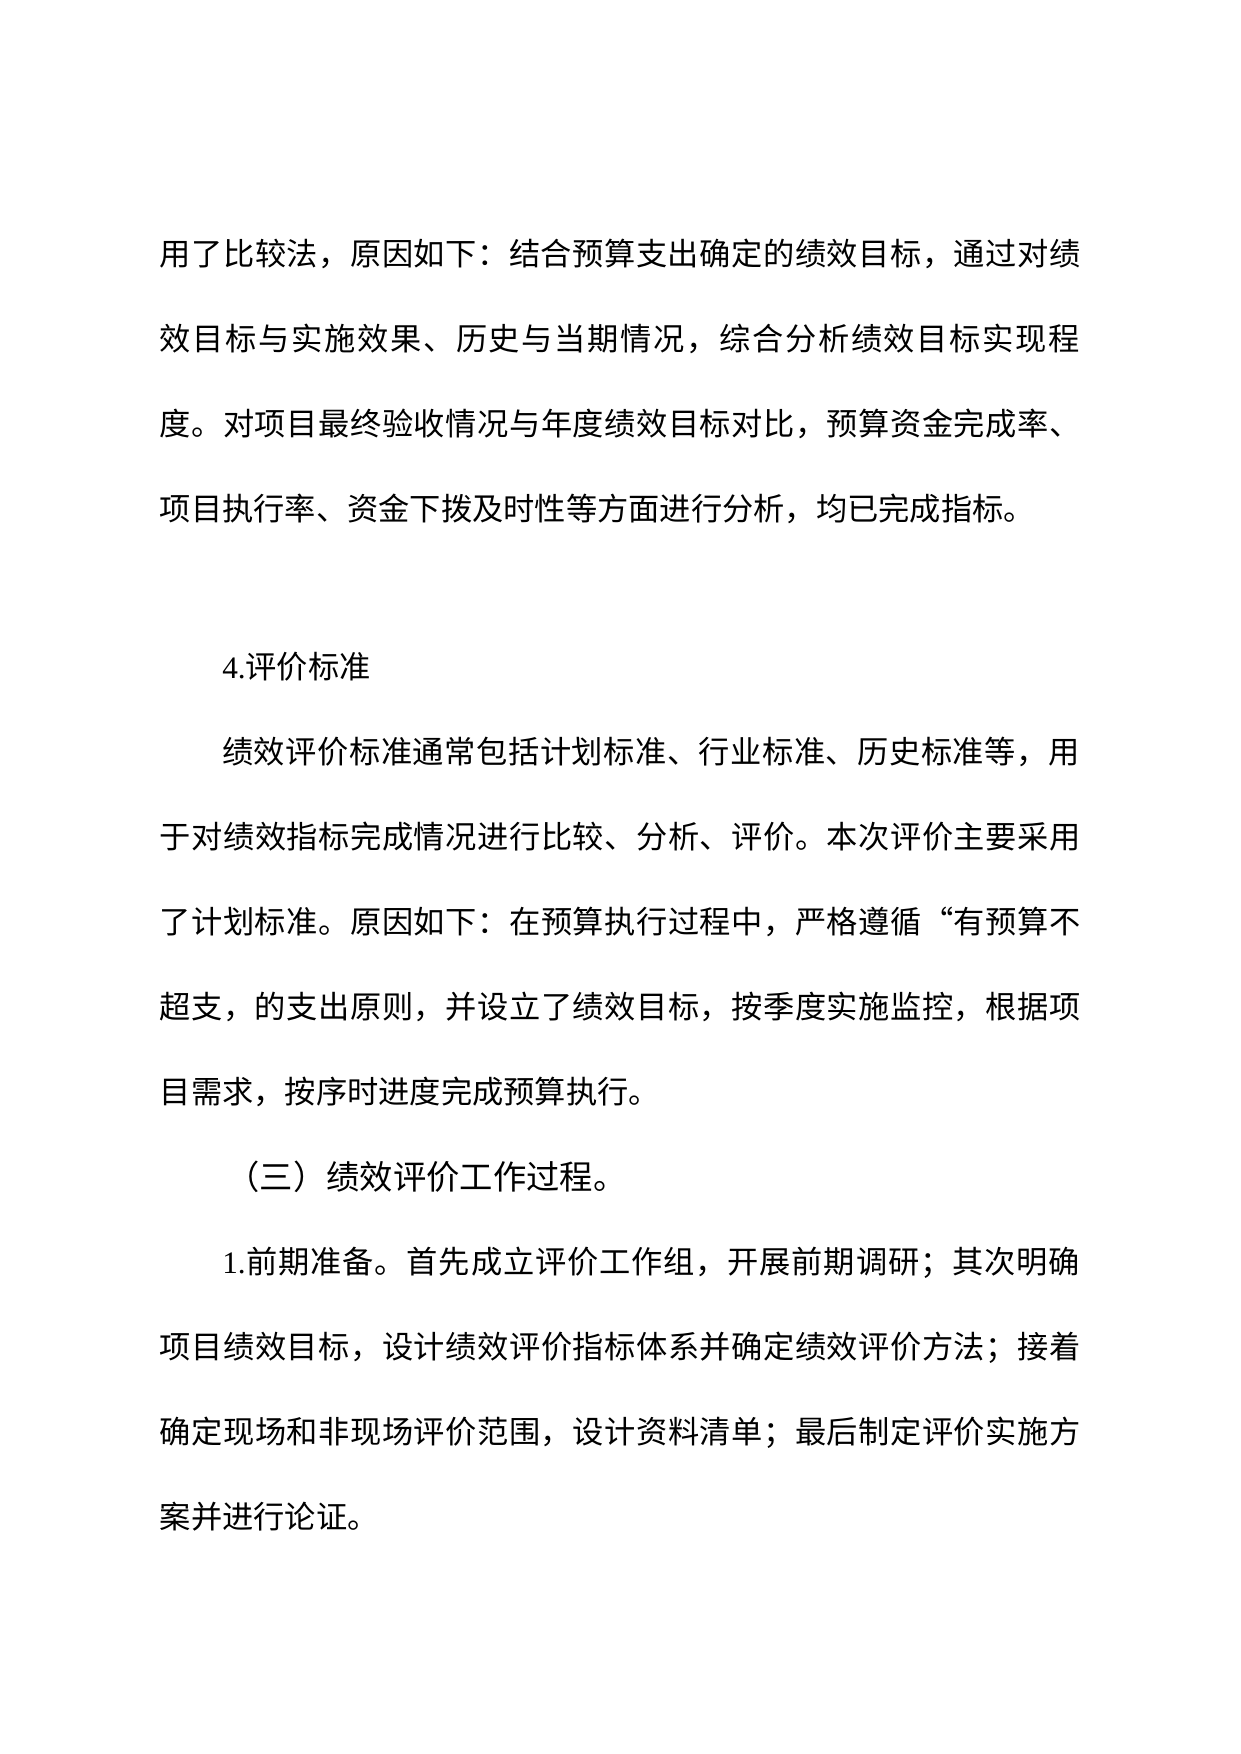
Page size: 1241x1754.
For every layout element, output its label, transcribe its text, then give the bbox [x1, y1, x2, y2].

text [159, 209, 1081, 549]
text 绩效评价标准通常包括计划标准、行业标准、历史标准等，用于对绩效指标完成情况进行比较、分析、评价。本次评价主要采用了计划标准。原因如下：在预算执行过程中，严格遵循“有预算不超支，的支出原则，并设立了绩效目标，按季度实施监控，根据项目需求，按序时进度完成预算执行。 [159, 707, 1081, 1132]
subtitle （三）绩效评价工作过程。 [159, 1132, 1081, 1217]
text 1.前期准备。首先成立评价工作组，开展前期调研；其次明确项目绩效目标，设计绩效评价指标体系并确定绩效评价方法；接着确定现场和非现场评价范围，设计资料清单；最后制定评价实施方案并进行论证。 [159, 1217, 1081, 1557]
text 4.评价标准 [159, 622, 1081, 707]
